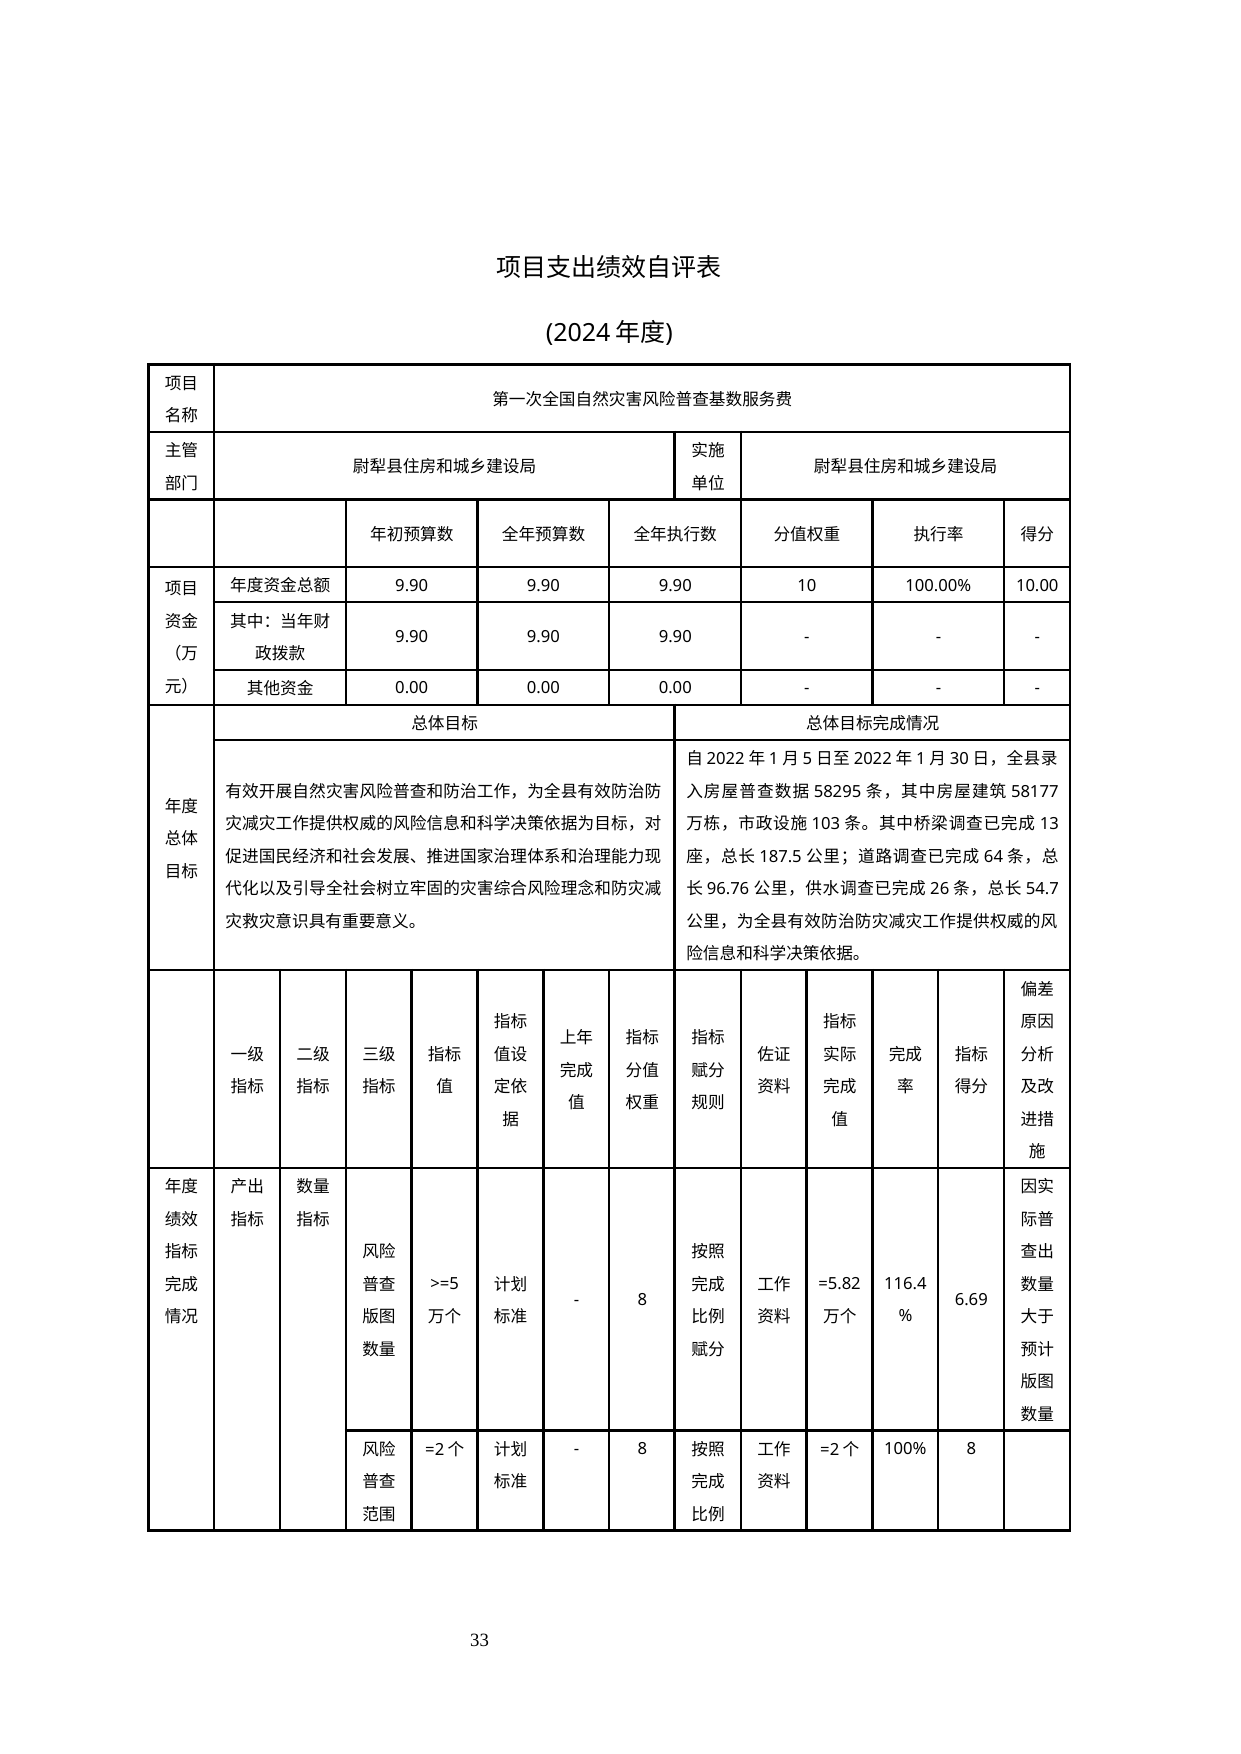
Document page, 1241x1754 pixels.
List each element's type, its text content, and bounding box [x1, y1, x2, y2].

table_cell 全年预算数 [479, 501, 608, 566]
table_cell - [1005, 603, 1069, 668]
table_cell 项目资金 （万元） [150, 568, 213, 703]
table_cell 总体目标 [215, 706, 673, 739]
table_cell 年初预算数 [347, 501, 476, 566]
table_cell [150, 971, 213, 1166]
table_cell 完成率 [874, 971, 937, 1166]
table_cell 年度资金总额 [215, 568, 345, 601]
table_cell 执行率 [874, 501, 1003, 566]
table_cell 因实际普查出数量大于预计版图数量 [1005, 1169, 1069, 1429]
table_cell >=5万个 [413, 1169, 476, 1429]
table_cell 风险普查范围 [347, 1432, 410, 1529]
table_cell 0.00 [610, 671, 740, 703]
table_cell 8 [610, 1432, 673, 1529]
table_cell 指标值 [413, 971, 476, 1166]
table_cell 产出指标 [215, 1169, 279, 1529]
table_cell 计划标准 [479, 1169, 542, 1429]
table_cell 0.00 [347, 671, 476, 703]
table_cell 8 [939, 1432, 1003, 1529]
table_cell =2个 [413, 1432, 476, 1529]
table_cell 项目名称 [150, 366, 213, 431]
table_cell 第一次全国自然灾害风险普查基数服务费 [215, 366, 1069, 431]
table_cell =2个 [808, 1432, 871, 1529]
table_cell 9.90 [347, 568, 476, 601]
table_cell 三级指标 [347, 971, 410, 1166]
table_cell 年度绩效指标完成情况 [150, 1169, 213, 1529]
table_cell 9.90 [610, 603, 740, 668]
table_cell 116.4% [874, 1169, 937, 1429]
table_cell 尉犁县住房和城乡建设局 [215, 433, 673, 498]
table_cell 总体目标完成情况 [676, 706, 1069, 739]
table_cell 100% [874, 1432, 937, 1529]
table_cell 指标实际完成值 [808, 971, 871, 1166]
table_cell 指标分值权重 [610, 971, 673, 1166]
table_cell 9.90 [479, 568, 608, 601]
table_cell 尉犁县住房和城乡建设局 [742, 433, 1069, 498]
table_cell 风险普查版图数量 [347, 1169, 410, 1429]
table_cell =5.82万个 [808, 1169, 871, 1429]
table_cell 偏差原因分析及改进措施 [1005, 971, 1069, 1166]
table_cell 8 [610, 1169, 673, 1429]
table_cell 一级指标 [215, 971, 279, 1166]
table_cell 自2022年1月5日至2022年1月30日，全县录入房屋普查数据58295条，其中房屋建筑58177万栋，市政设施103条。其中桥梁调查已完成13座，总长187.5公里；道路调查已完成64条，总长96.76公里，供水调查已完成26条，总长54.7公里，为全县有效防治防灾减灾工作提供权威的风险信息和科学决策依据。 [676, 741, 1069, 969]
table_cell [215, 501, 345, 566]
table_cell 二级指标 [281, 971, 345, 1166]
table_cell - [742, 603, 871, 668]
table_cell 主管部门 [150, 433, 213, 498]
table_cell 100.00% [874, 568, 1003, 601]
table_cell - [545, 1432, 608, 1529]
table_cell 分值权重 [742, 501, 871, 566]
table_cell - [874, 671, 1003, 703]
table_cell 其中：当年财政拨款 [215, 603, 345, 668]
table_cell 9.90 [610, 568, 740, 601]
table_cell [150, 501, 213, 566]
table_cell 其他资金 [215, 671, 345, 703]
table_cell - [1005, 671, 1069, 703]
table_cell 全年执行数 [610, 501, 740, 566]
table_cell 数量指标 [281, 1169, 345, 1529]
table_cell 工作资料 [742, 1432, 805, 1529]
table_cell 上年完成值 [545, 971, 608, 1166]
table_cell 佐证资料 [742, 971, 805, 1166]
table_cell 按照完成比例赋分 [676, 1432, 740, 1529]
table_cell 实施单位 [676, 433, 740, 498]
table_cell 工作资料 [742, 1169, 805, 1429]
table_cell 年度总体目标 [150, 706, 213, 969]
table_cell 10.00 [1005, 568, 1069, 601]
table_header 项目支出绩效自评表 [148, 233, 1070, 298]
table_cell 9.90 [479, 603, 608, 668]
table_cell [1005, 1432, 1069, 1529]
table_cell 10 [742, 568, 871, 601]
table_cell - [874, 603, 1003, 668]
table_cell 9.90 [347, 603, 476, 668]
table_cell 指标值设定依据 [479, 971, 542, 1166]
table_cell 6.69 [939, 1169, 1003, 1429]
table_cell 指标赋分规则 [676, 971, 740, 1166]
table_cell 有效开展自然灾害风险普查和防治工作，为全县有效防治防灾减灾工作提供权威的风险信息和科学决策依据为目标，对促进国民经济和社会发展、推进国家治理体系和治理能力现代化以及引导全社会树立牢固的灾害综合风险理念和防灾减灾救灾意识具有重要意义。 [215, 741, 673, 969]
table_cell 计划标准 [479, 1432, 542, 1529]
table_cell (2024年度) [148, 298, 1070, 363]
table_cell 得分 [1005, 501, 1069, 566]
table_cell - [545, 1169, 608, 1429]
table_cell 指标得分 [939, 971, 1003, 1166]
table_cell 按照完成比例赋分 [676, 1169, 740, 1429]
table_cell 0.00 [479, 671, 608, 703]
table_cell - [742, 671, 871, 703]
